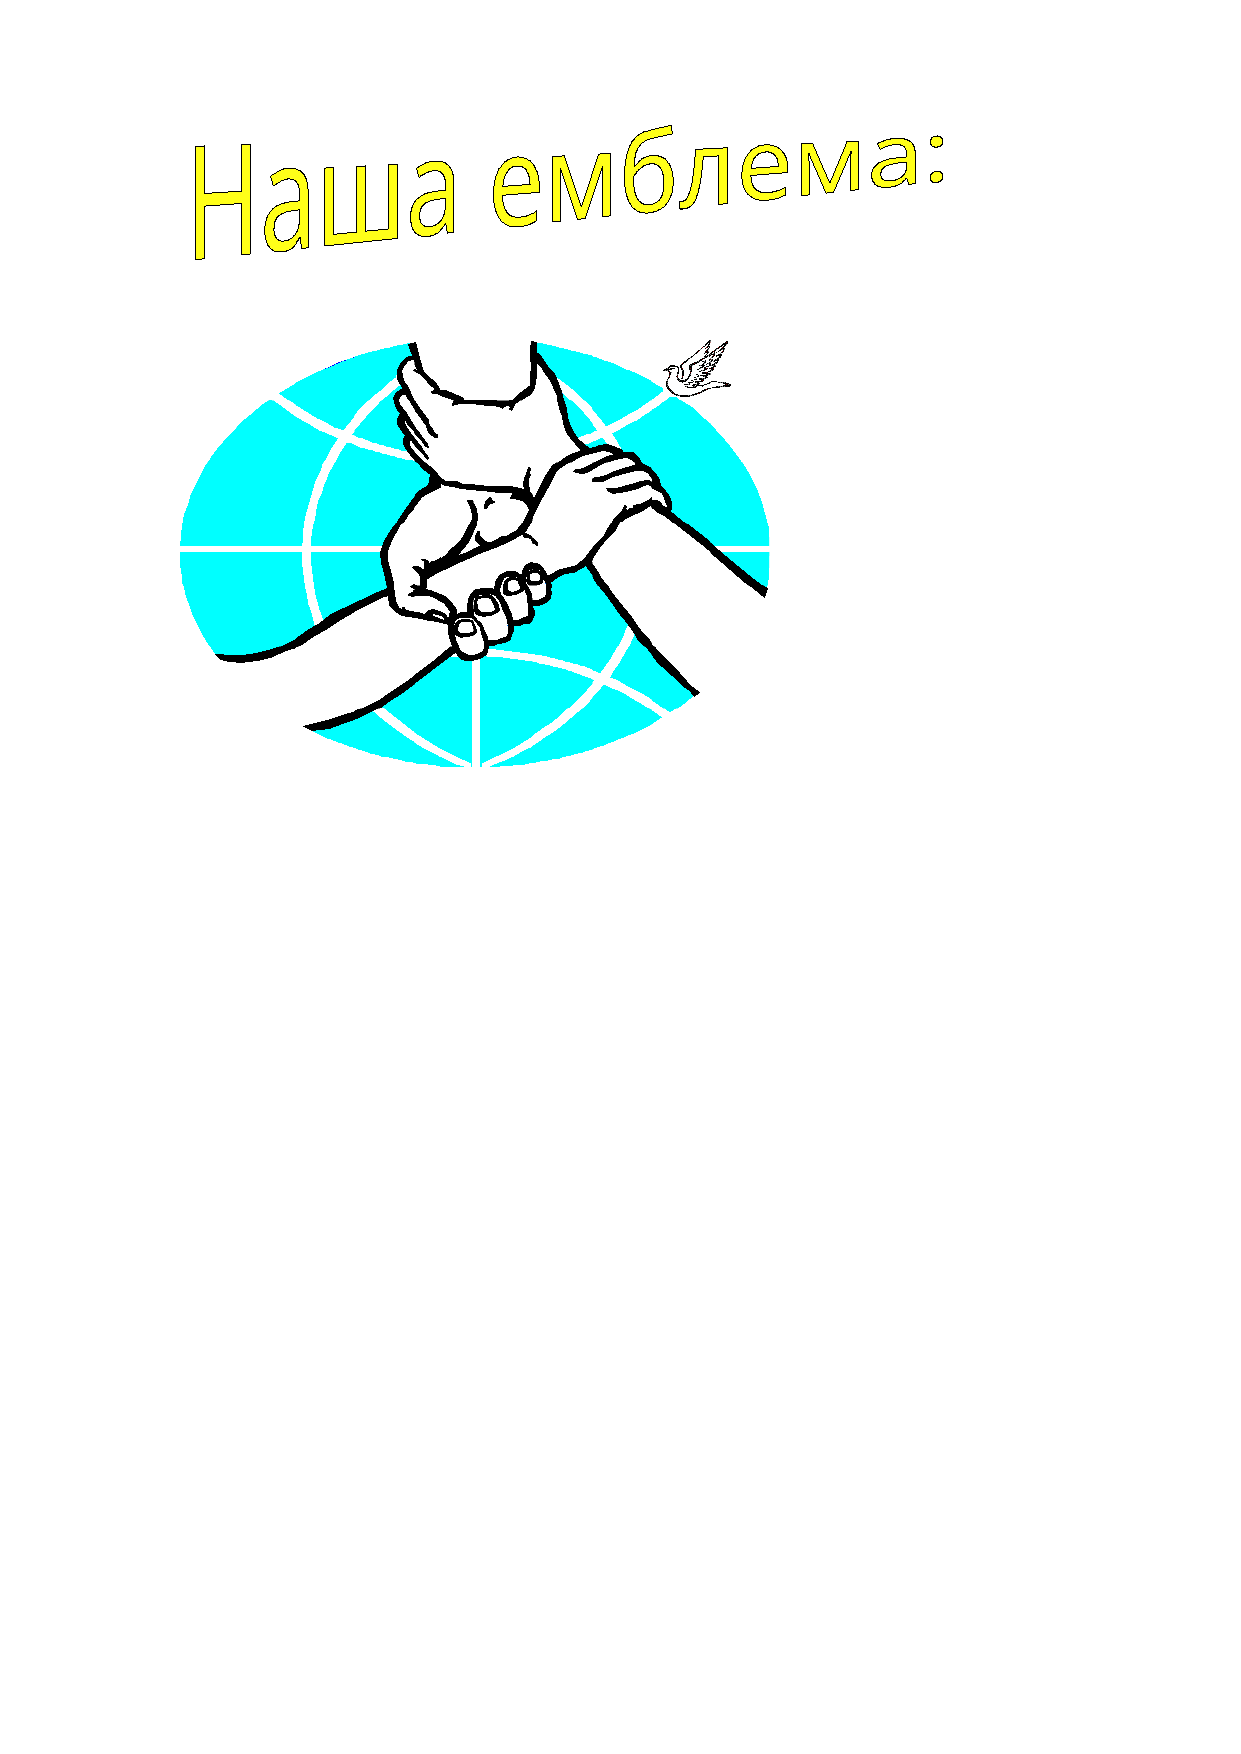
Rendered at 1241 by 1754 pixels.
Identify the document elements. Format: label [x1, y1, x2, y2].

picture [177, 340, 770, 770]
